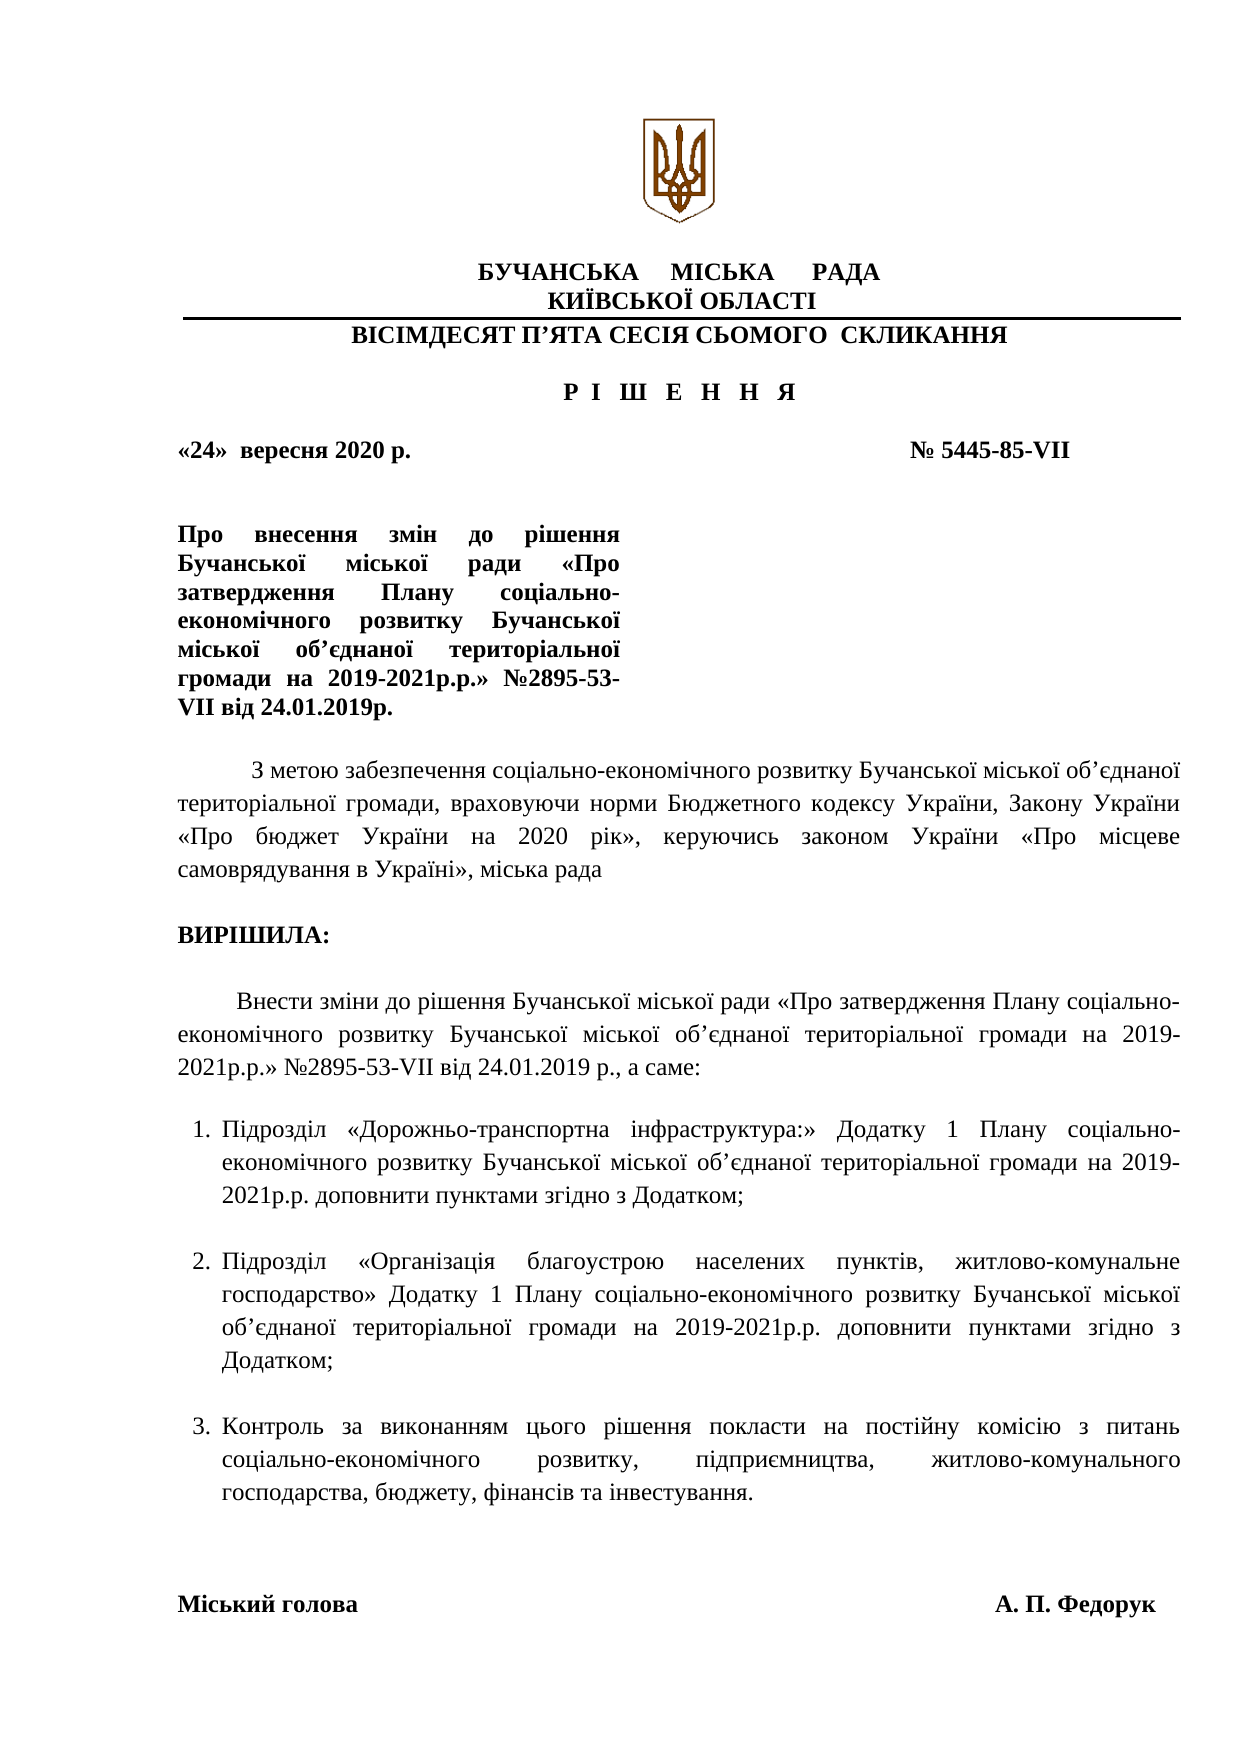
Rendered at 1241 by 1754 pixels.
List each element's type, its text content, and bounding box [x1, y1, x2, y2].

picture [636, 112, 722, 229]
text Про внесення змін до рішення Бучанської міської ради «Про затвердження Плану соціально-економічного розвитку Бучанської міської об’єднаної територіальної громади на 2019-2021р.р.» №2895-53-VII від 24.01.2019р. [177, 519, 620, 720]
text «24» вересня 2020 р. № 5445-85-VII [177, 435, 1181, 463]
text Р І Ш Е Н Н Я [177, 377, 1181, 406]
list Контроль за виконанням цього рішення покласти на постійну комісію з питань соціально-економічного розвитку, підприємництва, житлово-комунального господарства, бюджету, фінансів та інвестування. [192, 1411, 1181, 1506]
text Міський голова А. П. Федорук [177, 1589, 1211, 1617]
text ВИРІШИЛА: [177, 920, 1211, 949]
text БУЧАНСЬКА МІСЬКА РАДА [177, 257, 1181, 286]
text КИЇВСЬКОЇ ОБЛАСТІ [183, 286, 1181, 317]
text З метою забезпечення соціально-економічного розвитку Бучанської міської об’єднаної територіальної громади, враховуючи норми Бюджетного кодексу України, Закону України «Про бюджет України на 2020 рік», керуючись законом України «Про місцеве самоврядування в Україні», міська рада [177, 755, 1181, 883]
list Підрозділ «Організація благоустрою населених пунктів, житлово-комунальне господарство» Додатку 1 Плану соціально-економічного розвитку Бучанської міської об’єднаної територіальної громади на 2019-2021р.р. доповнити пунктами згідно з Додатком; [192, 1246, 1181, 1374]
list Підрозділ «Дорожньо-транспортна інфраструктура:» Додатку 1 Плану соціально-економічного розвитку Бучанської міської об’єднаної територіальної громади на 2019-2021р.р. доповнити пунктами згідно з Додатком; [192, 1114, 1181, 1209]
text Внести зміни до рішення Бучанської міської ради «Про затвердження Плану соціально-економічного розвитку Бучанської міської об’єднаної територіальної громади на 2019-2021р.р.» №2895-53-VII від 24.01.2019 р., а саме: [177, 986, 1181, 1081]
text ВІСІМДЕСЯТ П’ЯТА СЕСІЯ СЬОМОГО СКЛИКАННЯ [177, 320, 1181, 348]
